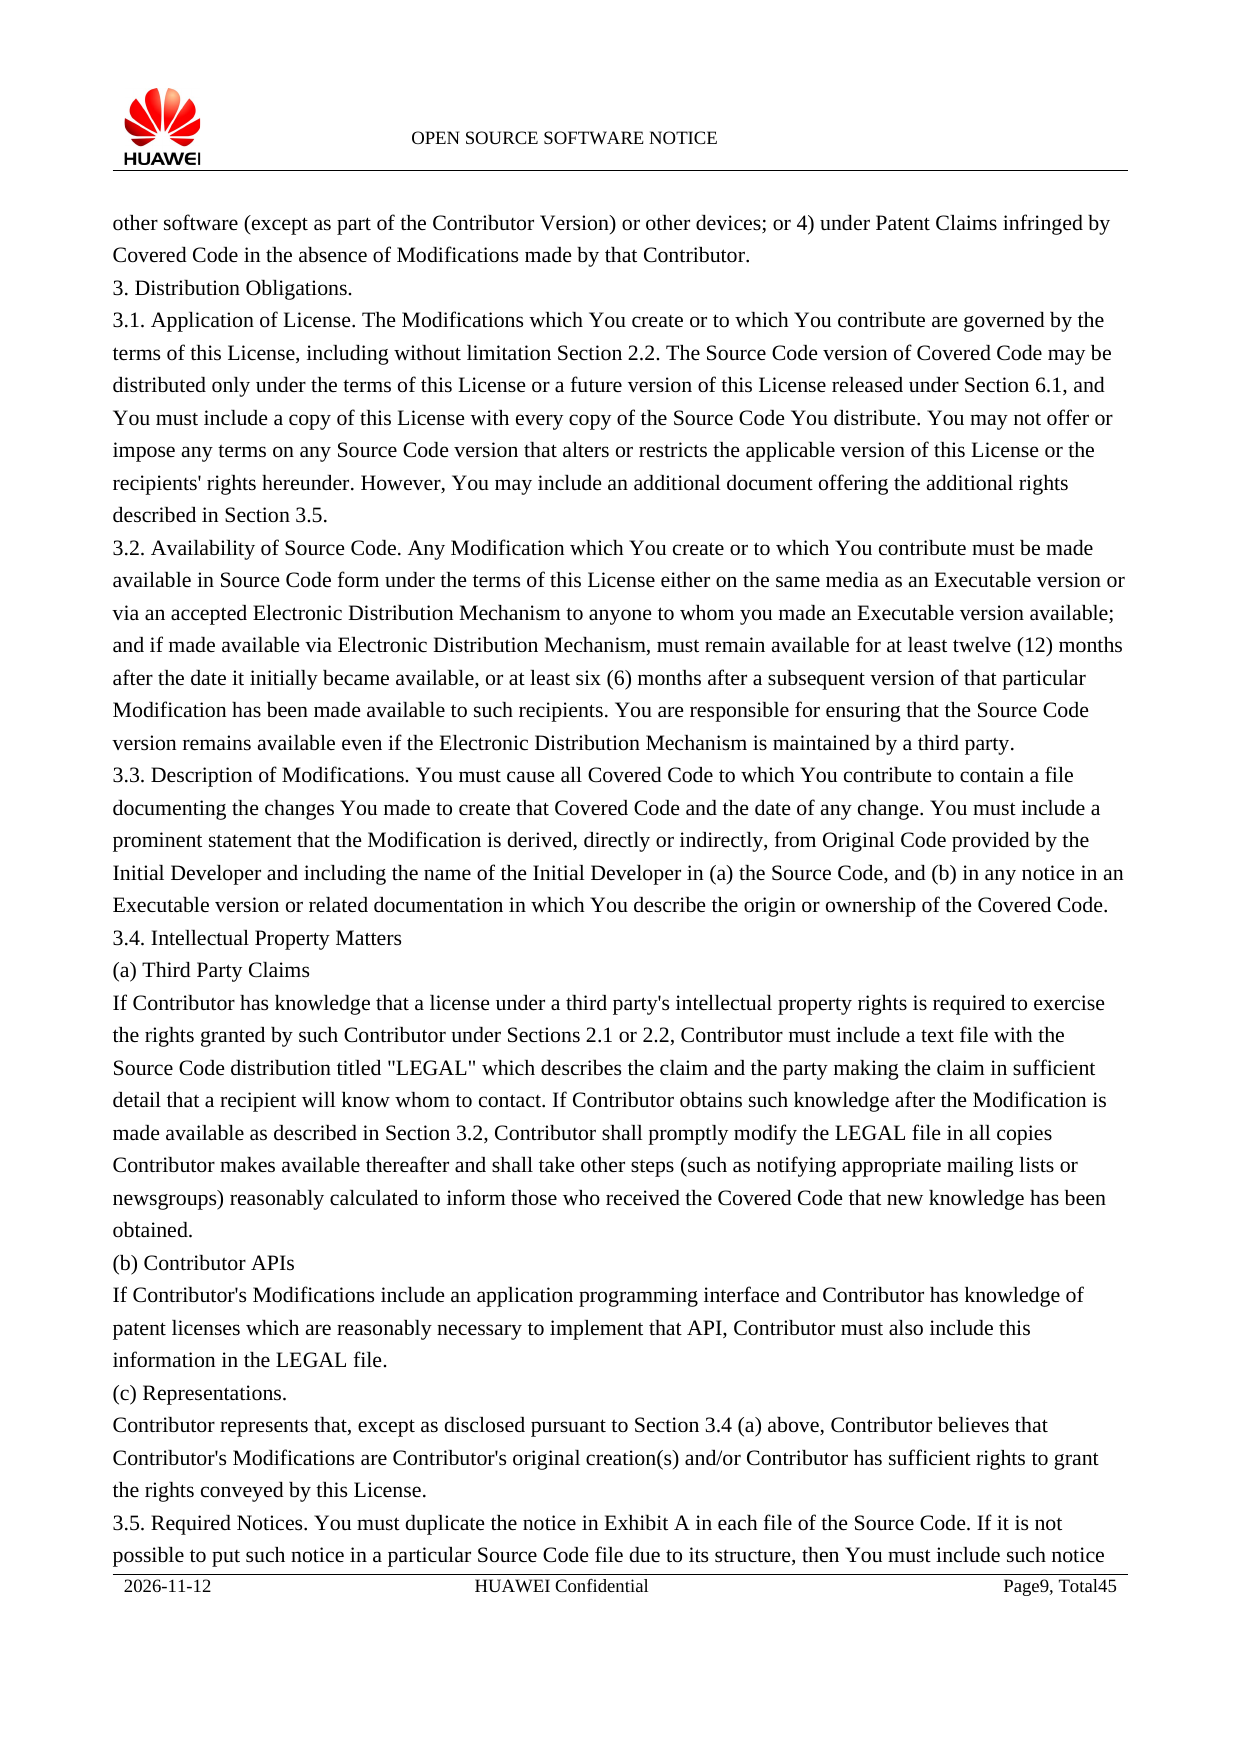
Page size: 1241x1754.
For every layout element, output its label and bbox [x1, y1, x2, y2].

picture [124, 88, 201, 165]
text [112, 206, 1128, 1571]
